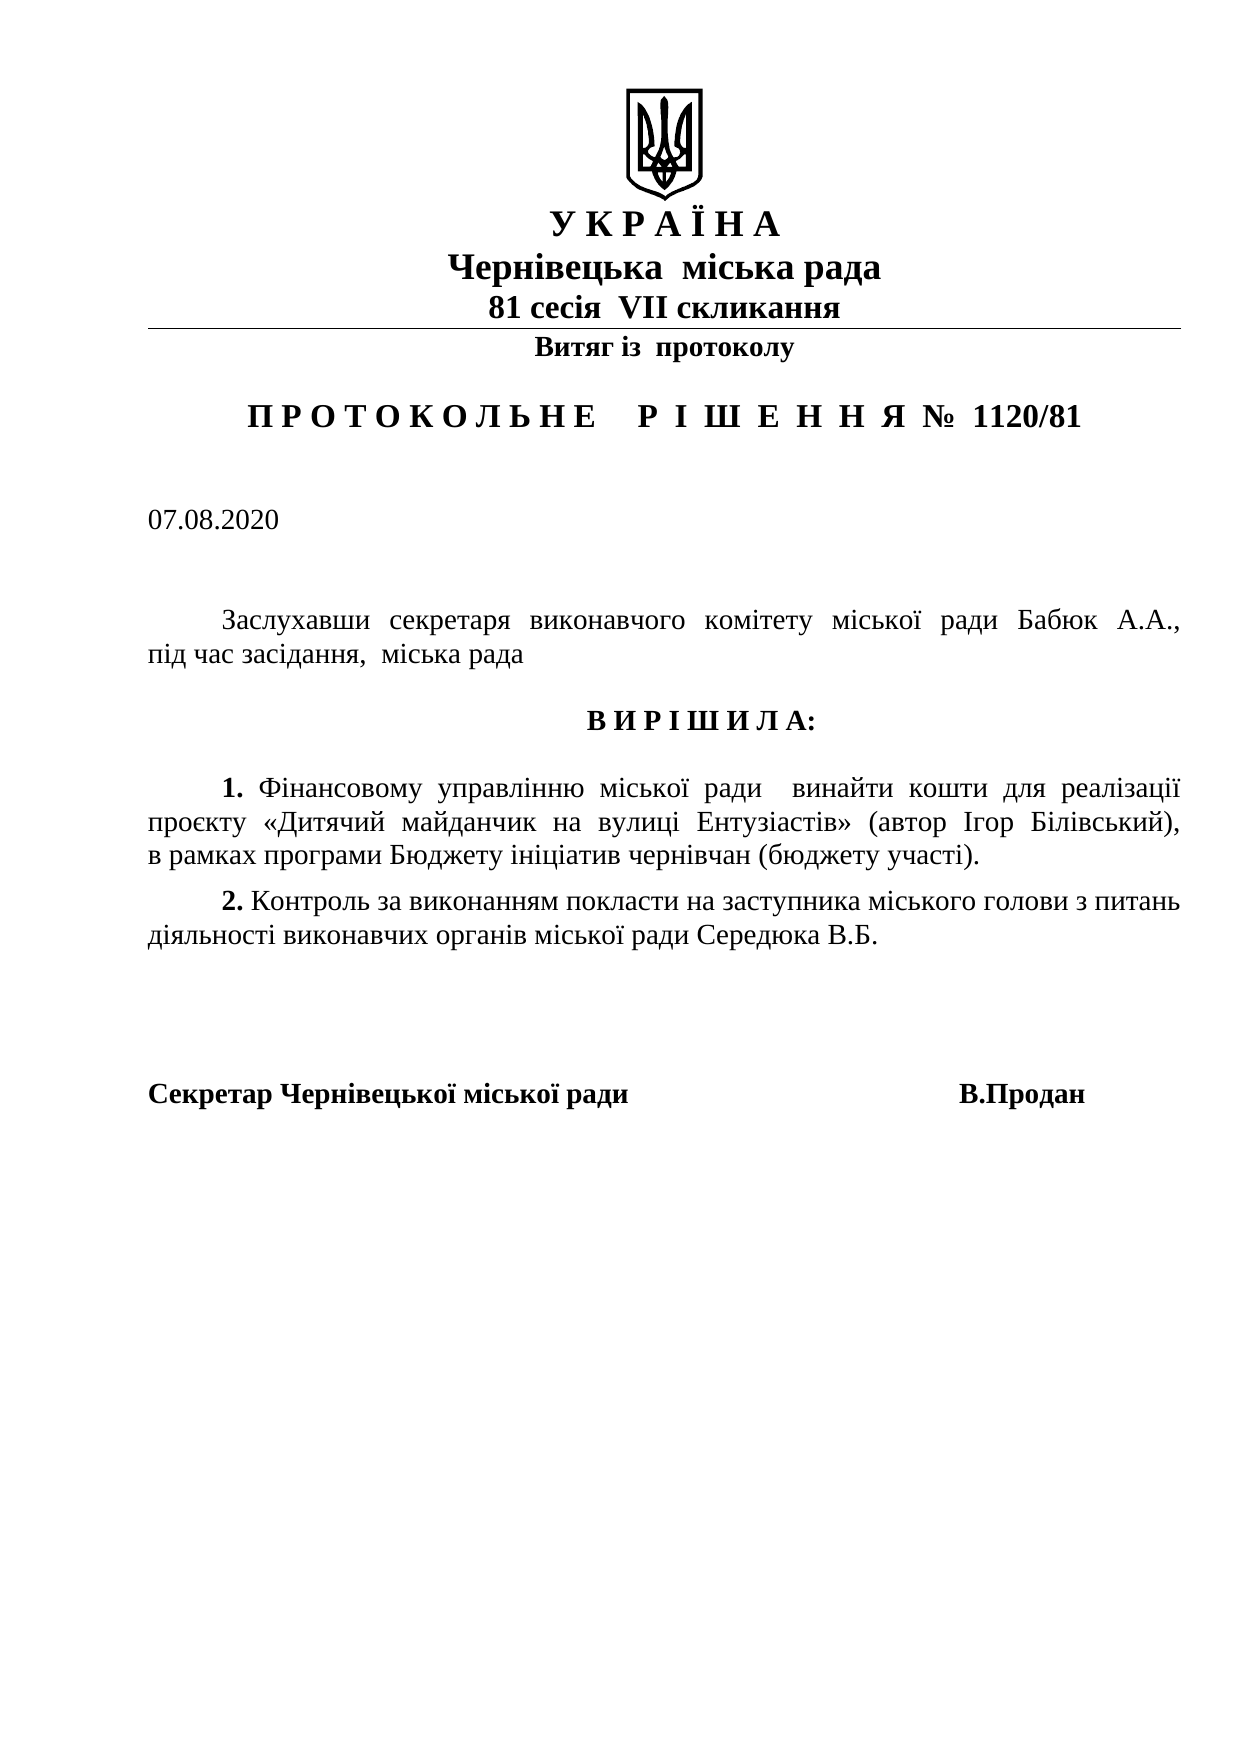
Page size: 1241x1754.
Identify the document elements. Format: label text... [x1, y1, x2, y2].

text Заслухавши секретаря виконавчого комітету міської ради Бабюк А.А., під час засідання, міська рада [148, 602, 1181, 669]
text 81 сесія VIІ скликання [148, 287, 1181, 328]
text В И Р І Ш И Л А: [148, 703, 1181, 737]
text Чернівецька міська рада [148, 244, 1181, 287]
text 1. Фінансовому управлінню міської ради винайти кошти для реалізації проєкту «Дитячий майданчик на вулиці Ентузіастів» (автор Ігор Білівський), в рамках програми Бюджету ініціатив чернівчан (бюджету участі). [148, 770, 1181, 871]
subtitle П Р О Т О К О Л Ь Н Е Р І Ш Е Н Н Я № 1120/81 [148, 396, 1181, 435]
text Секретар Чернівецької міської ради В.Продан [148, 1076, 1181, 1109]
subtitle Витяг із протоколу [148, 329, 1181, 363]
text 2. Контроль за виконанням покласти на заступника міського голови з питань діяльності виконавчих органів міської ради Середюка В.Б. [148, 883, 1181, 950]
text 07.08.2020 [148, 502, 1181, 535]
text У К Р А Ї Н А [148, 201, 1181, 244]
